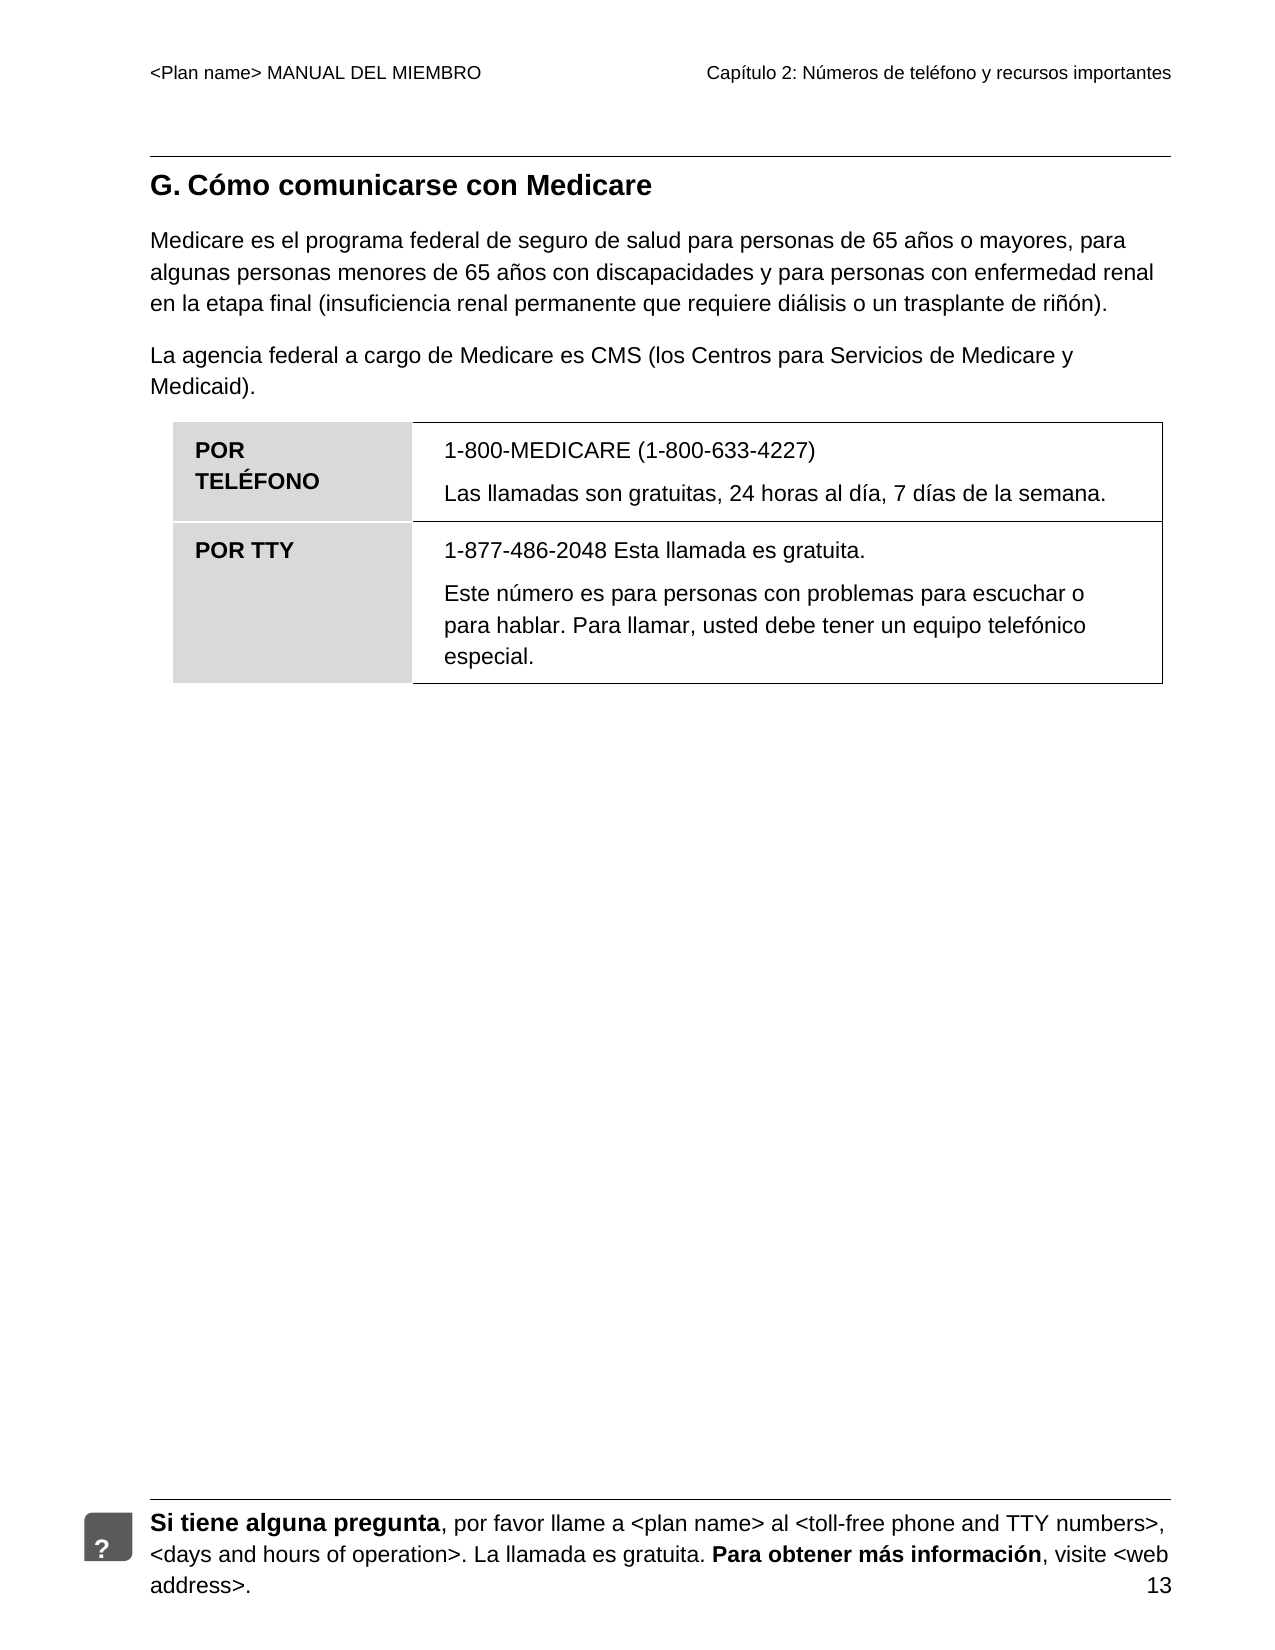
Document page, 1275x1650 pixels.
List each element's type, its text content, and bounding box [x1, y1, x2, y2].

table_cell 1-877-486-2048 Esta llamada es gratuita. Este número es para personas con problemas para escuchar o para hablar. Para llamar, usted debe tener un equipo telefónico especial. [413, 522, 1162, 683]
text La agencia federal a cargo de Medicare es CMS (los Centros para Servicios de Medicare y Medicaid). [150, 338, 1171, 401]
subtitle G. Cómo comunicarse con Medicare [150, 157, 1171, 203]
table_cell POR TTY [173, 523, 412, 683]
text Medicare es el programa federal de seguro de salud para personas de 65 años o mayores, para algunas personas menores de 65 años con discapacidades y para personas con enfermedad renal en la etapa final (insuficiencia renal permanente que requiere diálisis o un trasplante de riñón). [150, 224, 1171, 317]
table_header POR TELÉFONO [173, 423, 412, 521]
table_header 1-800-MEDICARE (1-800-633-4227) Las llamadas son gratuitas, 24 horas al día, 7 días de la semana. [413, 423, 1162, 521]
